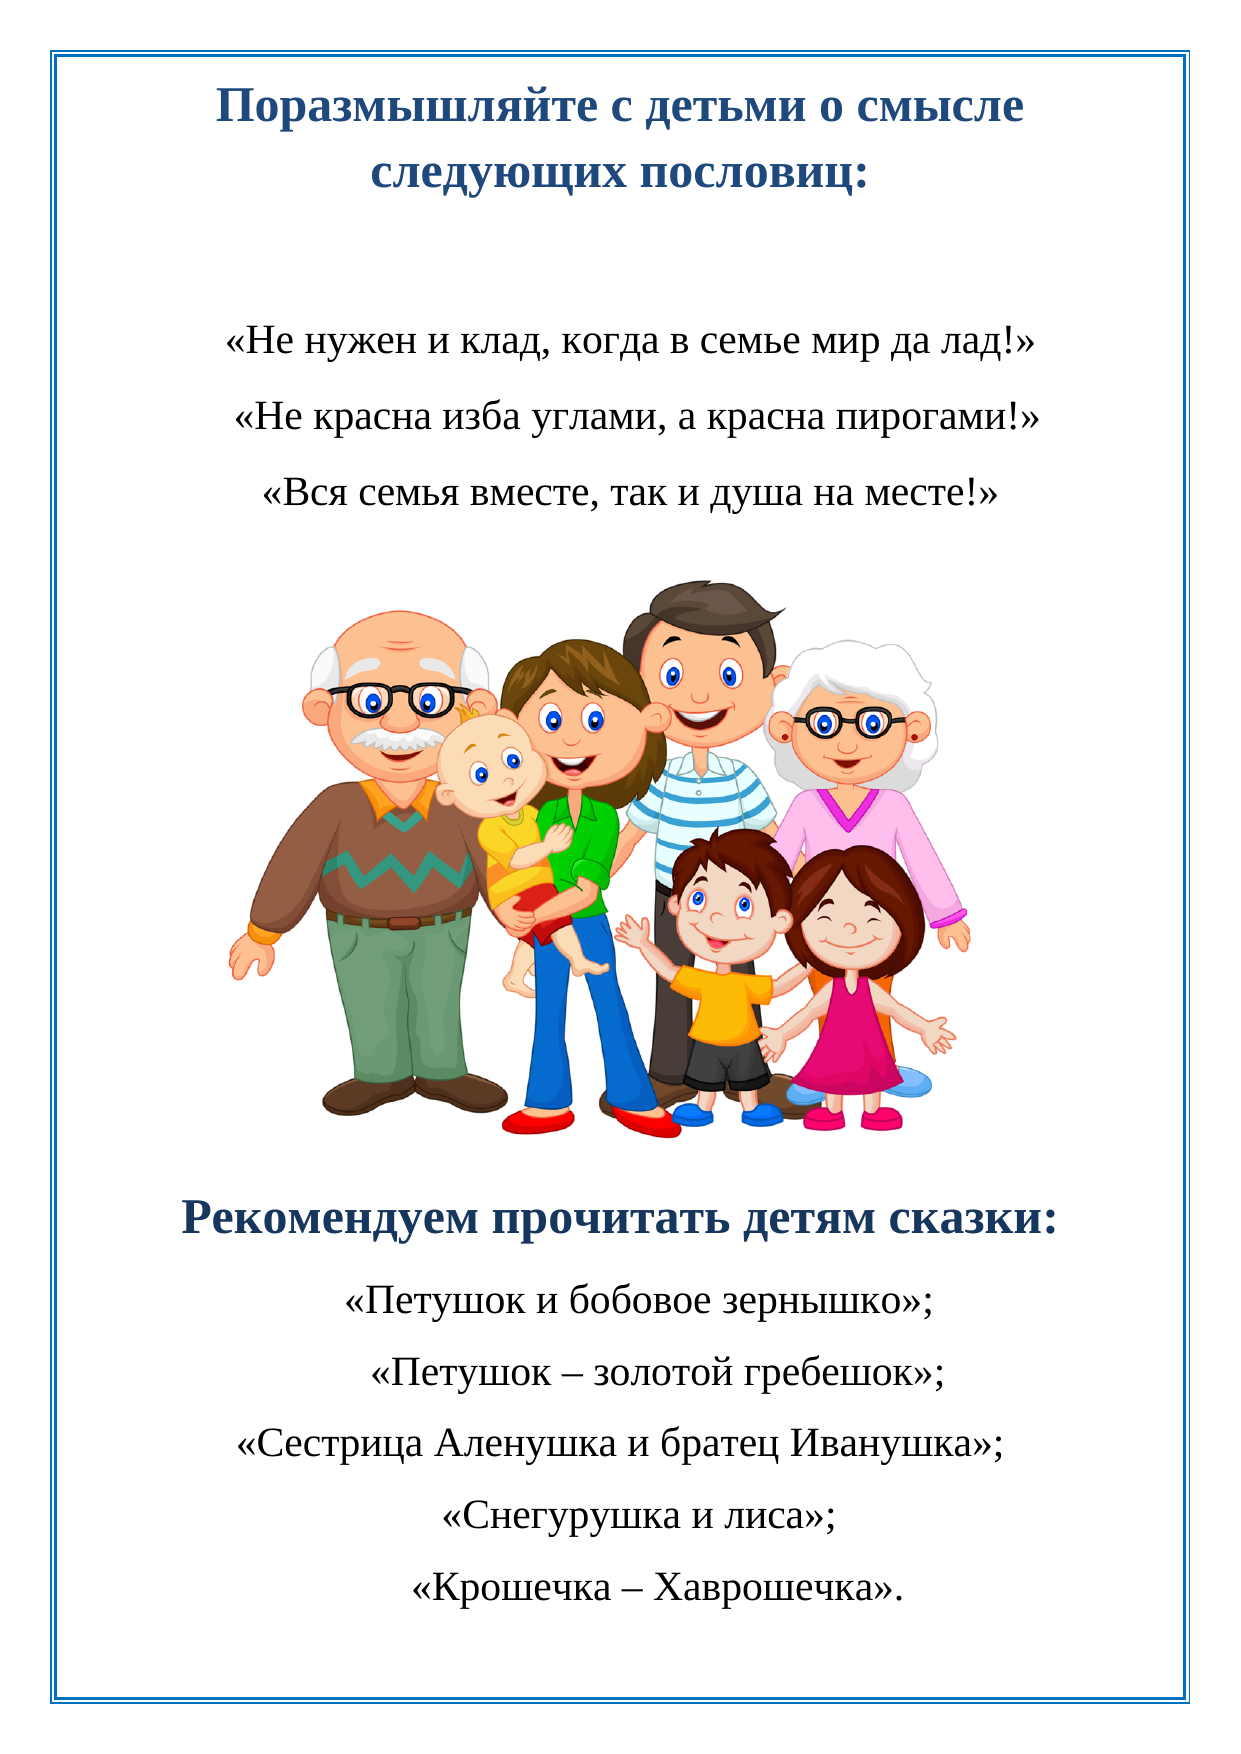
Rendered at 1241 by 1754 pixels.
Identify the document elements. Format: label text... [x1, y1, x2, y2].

text Рекомендуем прочитать детям сказки: [75, 1187, 1165, 1245]
text Поразмышляйте с детьми о смысле следующих пословиц: [75, 75, 1165, 198]
text «Вся семья вместе, так и душа на месте!» [75, 467, 1165, 514]
text «Не нужен и клад, когда в семье мир да лад!» [75, 315, 1165, 363]
text «Сестрица Аленушка и братец Иванушка»; [75, 1418, 1165, 1466]
text «Снегурушка и лиса»; [112, 1490, 1165, 1538]
list «Крошечка – Хаврошечка». [150, 1562, 1165, 1609]
picture [227, 570, 972, 1140]
list «Петушок – золотой гребешок»; [150, 1346, 1165, 1394]
text «Петушок и бобовое зернышко»; [112, 1274, 1165, 1322]
list «Не красна изба углами, а красна пирогами!» [150, 391, 1165, 439]
